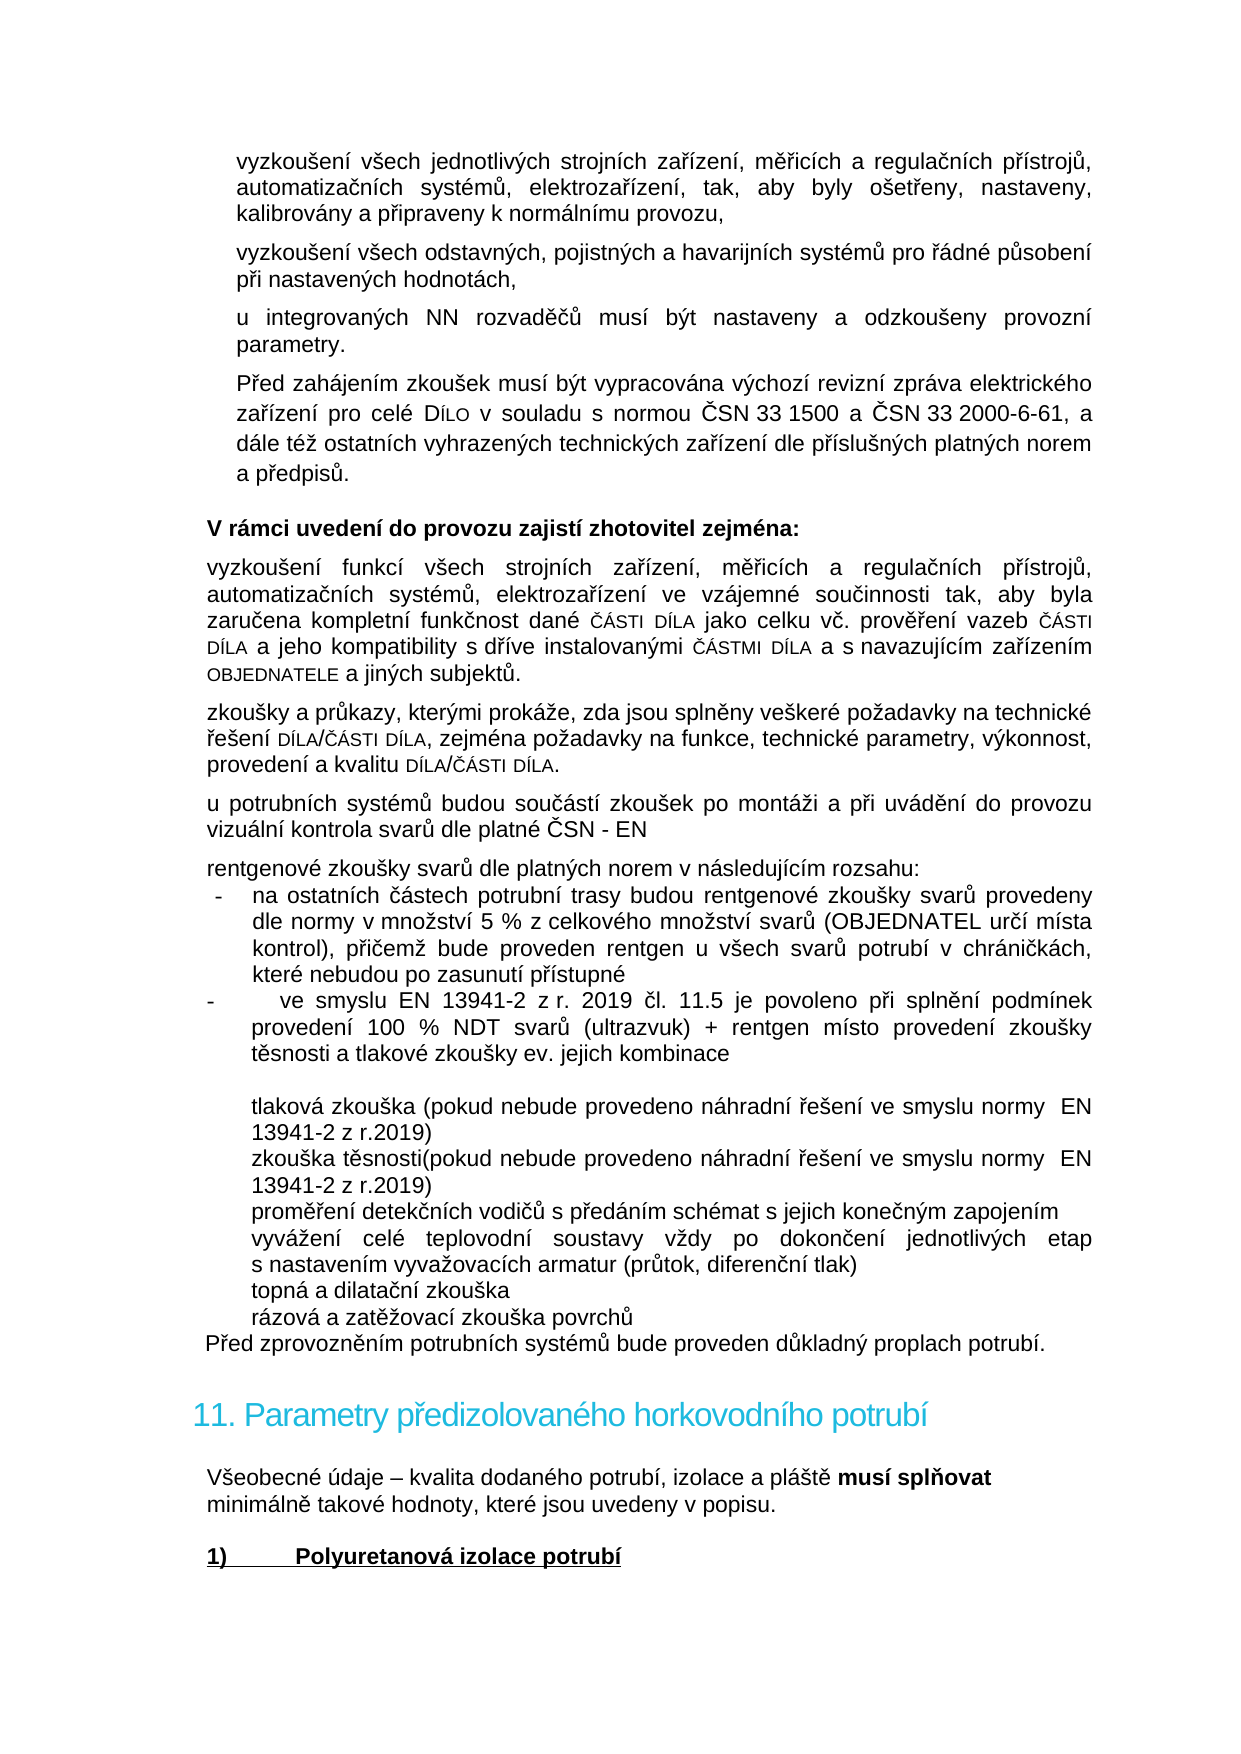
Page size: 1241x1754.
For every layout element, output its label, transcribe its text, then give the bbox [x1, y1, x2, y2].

text 11. Parametry předizolovaného horkovodního potrubí [192, 1395, 1093, 1433]
text rázová a zatěžovací zkouška povrchů [207, 1303, 1093, 1330]
text rentgenové zkoušky svarů dle platných norem v následujícím rozsahu: [207, 855, 1093, 882]
text zkouška těsnosti(pokud nebude provedeno náhradní řešení ve smyslu normy EN 13941-2 z r.2019) [207, 1145, 1093, 1198]
text u potrubních systémů budou součástí zkoušek po montáži a při uvádění do provozu vizuální kontrola svarů dle platné ČSN - EN [207, 790, 1093, 843]
text vyzkoušení všech odstavných, pojistných a havarijních systémů pro řádné působení při nastavených hodnotách, [236, 239, 1093, 292]
text Před zprovozněním potrubních systémů bude proveden důkladný proplach potrubí. [148, 1330, 1093, 1356]
text Všeobecné údaje – kvalita dodaného potrubí, izolace a pláště musí splňovat minimálně takové hodnoty, které jsou uvedeny v popisu. [207, 1464, 1093, 1517]
text Před zahájením zkoušek musí být vypracována výchozí revizní zpráva elektrického zařízení pro celé Dílo v souladu s normou ČSN 33 1500 a ČSN 33 2000-6-61, a dále též ostatních vyhrazených technických zařízení dle příslušných platných norem a předpisů. [236, 369, 1093, 487]
text vyzkoušení všech jednotlivých strojních zařízení, měřicích a regulačních přístrojů, automatizačních systémů, elektrozařízení, tak, aby byly ošetřeny, nastaveny, kalibrovány a připraveny k normálnímu provozu, [236, 148, 1093, 227]
text topná a dilatační zkouška [207, 1277, 1093, 1303]
text vyzkoušení funkcí všech strojních zařízení, měřicích a regulačních přístrojů, automatizačních systémů, elektrozařízení ve vzájemné součinnosti tak, aby byla zaručena kompletní funkčnost dané části díla jako celku vč. prověření vazeb části díla a jeho kompatibility s dříve instalovanými částmi díla a s navazujícím zařízením objednatele a jiných subjektů. [207, 554, 1093, 686]
text tlaková zkouška (pokud nebude provedeno náhradní řešení ve smyslu normy EN 13941-2 z r.2019) [207, 1093, 1093, 1145]
list ve smyslu EN 13941-2 z r. 2019 čl. 11.5 je povoleno při splnění podmínek provedení 100 % NDT svarů (ultrazvuk) + rentgen místo provedení zkoušky těsnosti a tlakové zkoušky ev. jejich kombinace [207, 987, 1093, 1066]
text u integrovaných NN rozvaděčů musí být nastaveny a odzkoušeny provozní parametry. [236, 304, 1093, 357]
text vyvážení celé teplovodní soustavy vždy po dokončení jednotlivých etap s nastavením vyvažovacích armatur (průtok, diferenční tlak) [207, 1224, 1093, 1277]
text zkoušky a průkazy, kterými prokáže, zda jsou splněny veškeré požadavky na technické řešení díla/části díla, zejména požadavky na funkce, technické parametry, výkonnost, provedení a kvalitu díla/části díla. [207, 698, 1093, 778]
text V rámci uvedení do provozu zajistí zhotovitel zejména: [148, 515, 1093, 542]
text 1) Polyuretanová izolace potrubí [207, 1543, 1093, 1570]
list na ostatních částech potrubní trasy budou rentgenové zkoušky svarů provedeny dle normy v množství 5 % z celkového množství svarů (OBJEDNATEL určí místa kontrol), přičemž bude proveden rentgen u všech svarů potrubí v chráničkách, které nebudou po zasunutí přístupné [214, 882, 1093, 987]
text proměření detekčních vodičů s předáním schémat s jejich konečným zapojením [207, 1198, 1093, 1224]
